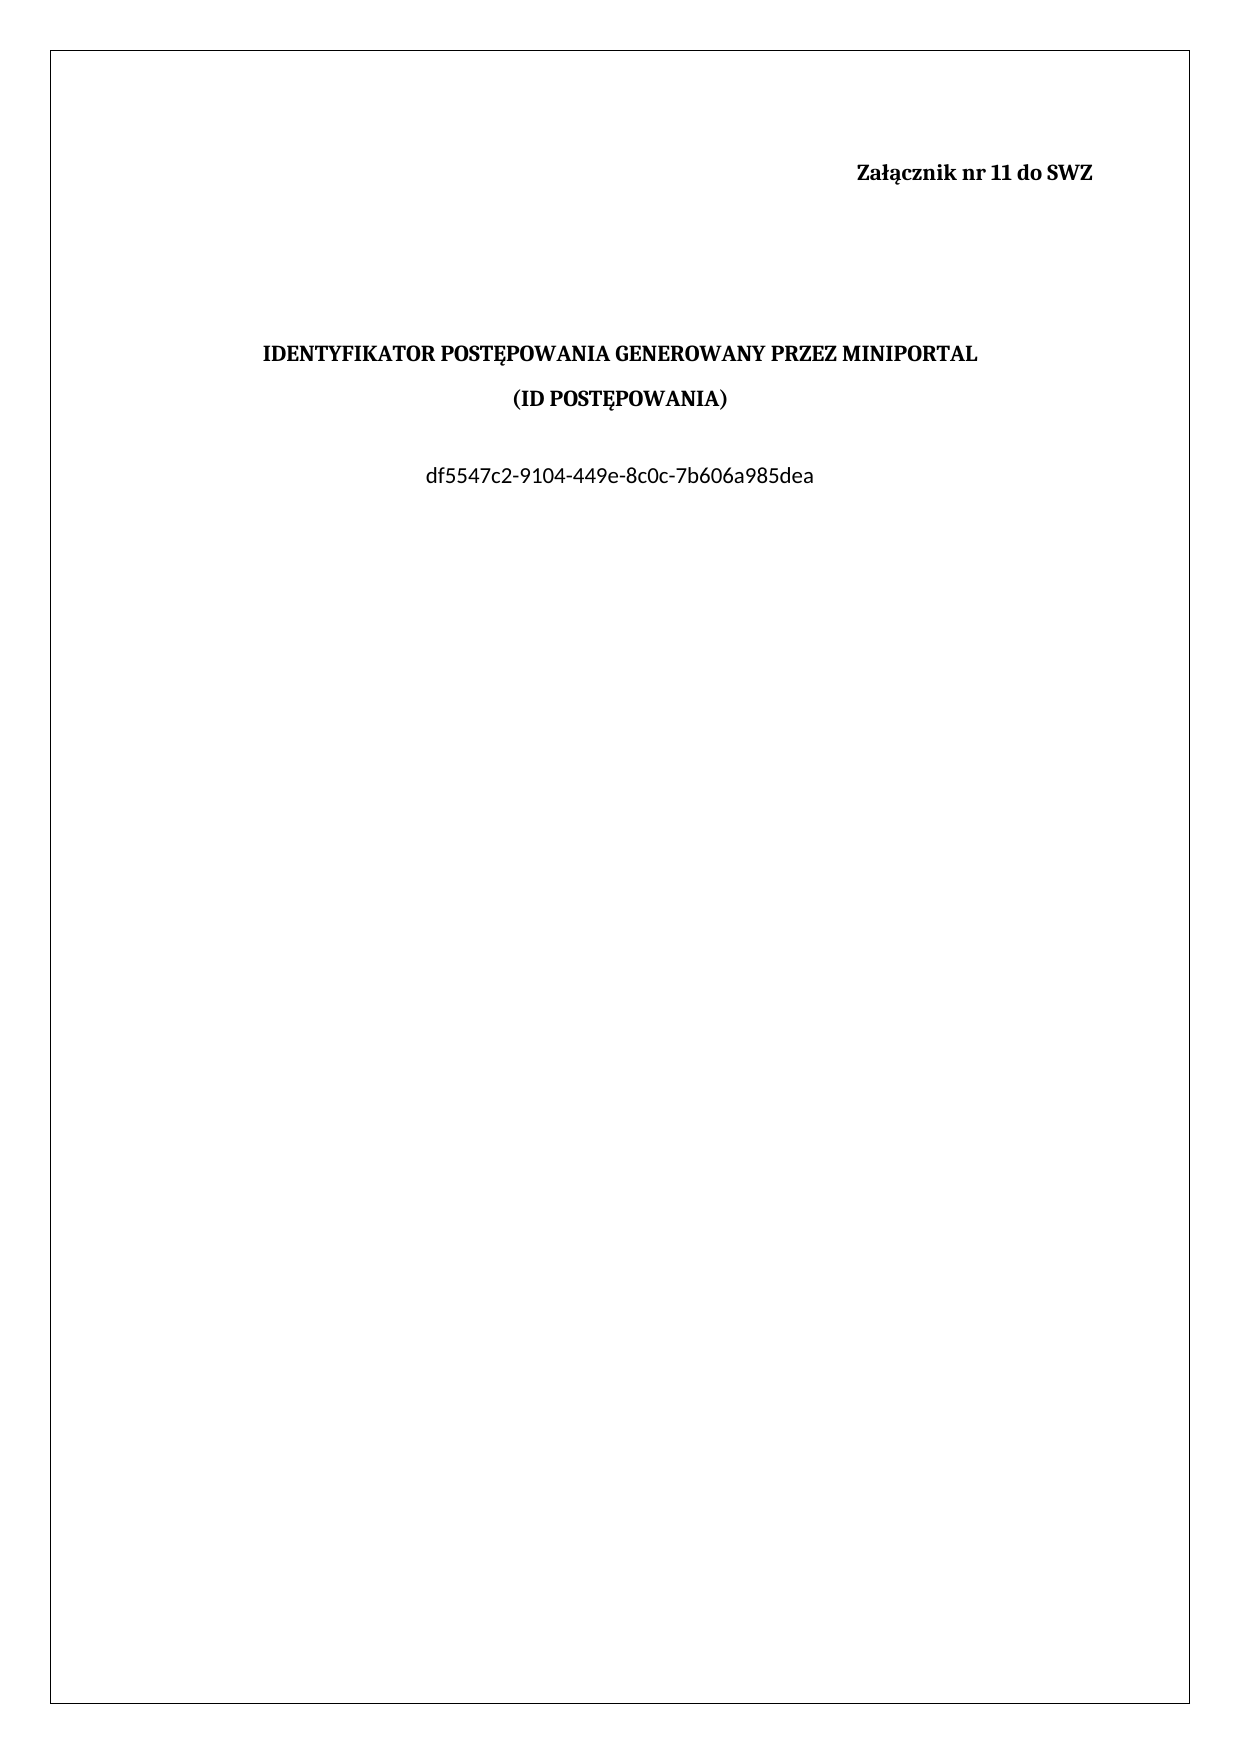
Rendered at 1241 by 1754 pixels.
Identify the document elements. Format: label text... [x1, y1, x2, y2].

text (ID POSTĘPOWANIA) [147, 386, 1093, 442]
text IDENTYFIKATOR POSTĘPOWANIA GENEROWANY PRZEZ MINIPORTAL [147, 340, 1093, 367]
text Załącznik nr 11 do SWZ [147, 160, 1093, 186]
text df5547c2-9104-449e-8c0c-7b606a985dea [147, 461, 1093, 489]
